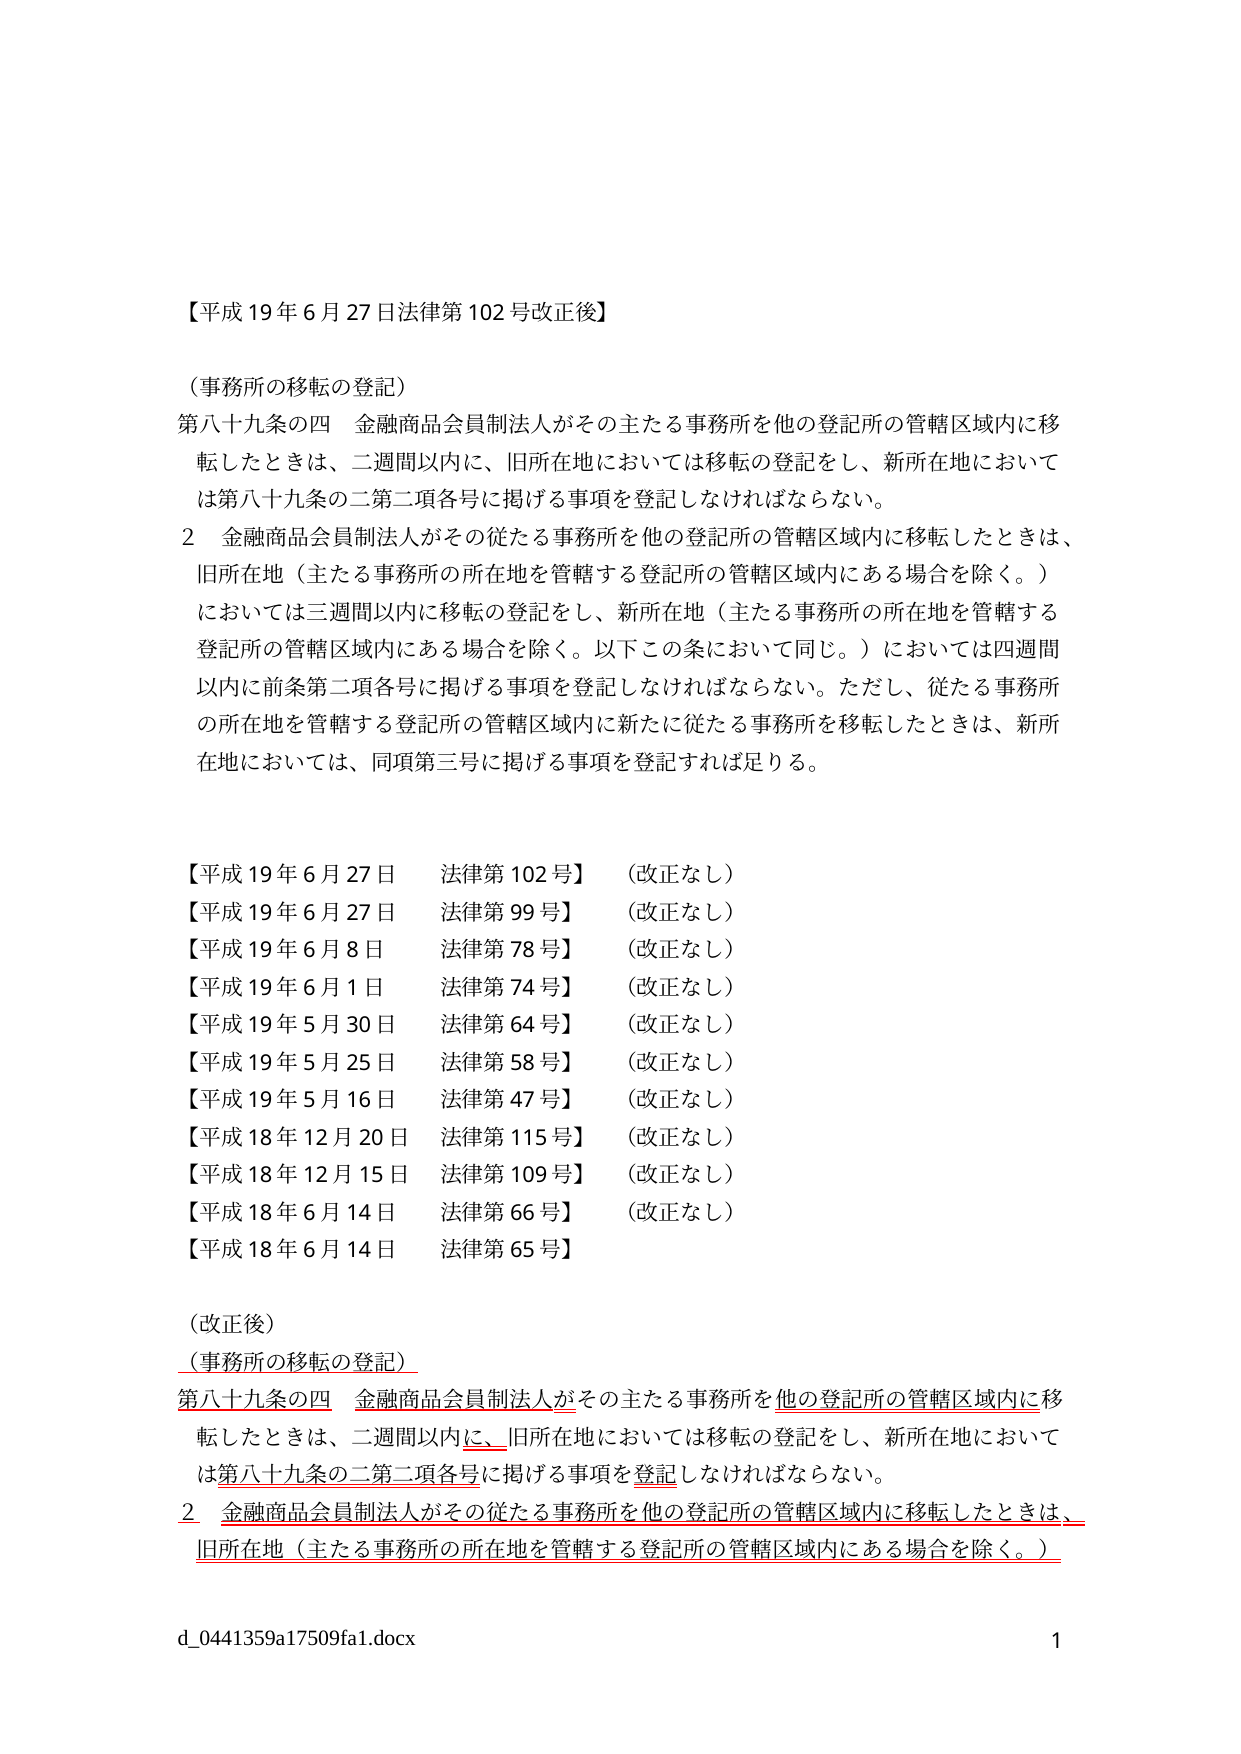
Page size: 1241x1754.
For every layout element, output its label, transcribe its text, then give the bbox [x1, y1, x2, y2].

text 第八十九条の四 金融商品会員制法人がその主たる事務所を他の登記所の管轄区域内に移転したときは、二週間以内に、旧所在地においては移転の登記をし、新所在地においては第八十九条の二第二項各号に掲げる事項を登記しなければならない。 [177, 1379, 1063, 1492]
text 【平成19年6月1日 法律第74号】 （改正なし） [177, 967, 1063, 1004]
text 【平成18年6月14日 法律第65号】 [177, 1229, 1063, 1267]
text 【平成18年6月14日 法律第66号】 （改正なし） [177, 1192, 1063, 1229]
text 【平成19年6月27日法律第102号改正後】 [177, 292, 1063, 329]
text 【平成19年5月30日 法律第64号】 （改正なし） [177, 1004, 1063, 1042]
text 【平成19年5月16日 法律第47号】 （改正なし） [177, 1079, 1063, 1117]
text （事務所の移転の登記） [177, 367, 1063, 404]
text 【平成18年12月20日 法律第115号】 （改正なし） [177, 1117, 1063, 1154]
text （事務所の移転の登記） [177, 1342, 1063, 1379]
text 【平成19年5月25日 法律第58号】 （改正なし） [177, 1042, 1063, 1079]
text 【平成19年6月8日 法律第78号】 （改正なし） [177, 929, 1063, 967]
text （改正後） [177, 1304, 1063, 1342]
text 第八十九条の四 金融商品会員制法人がその主たる事務所を他の登記所の管轄区域内に移転したときは、二週間以内に、旧所在地においては移転の登記をし、新所在地においては第八十九条の二第二項各号に掲げる事項を登記しなければならない。 [177, 404, 1063, 517]
text 【平成18年12月15日 法律第109号】 （改正なし） [177, 1154, 1063, 1192]
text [177, 1492, 1063, 1567]
text 【平成19年6月27日 法律第102号】 （改正なし） [177, 854, 1063, 892]
text 【平成19年6月27日 法律第99号】 （改正なし） [177, 892, 1063, 929]
